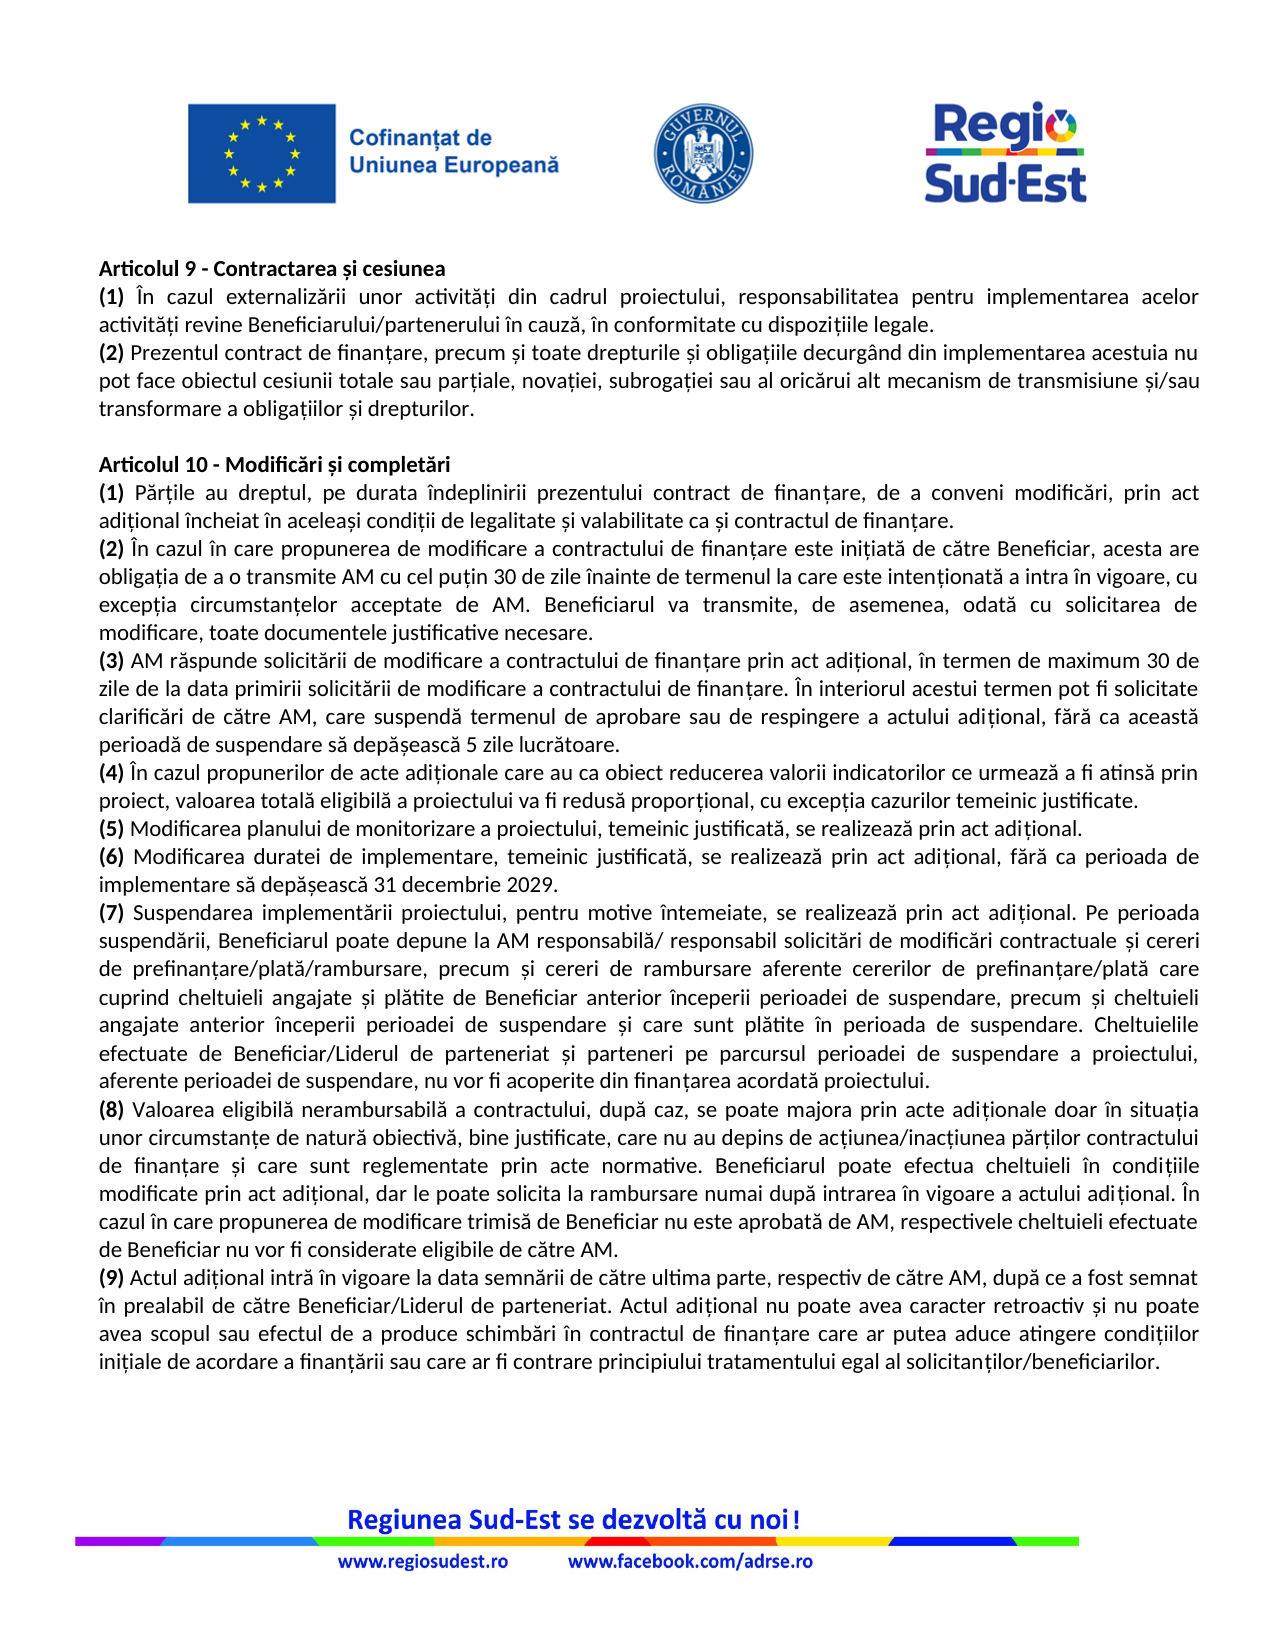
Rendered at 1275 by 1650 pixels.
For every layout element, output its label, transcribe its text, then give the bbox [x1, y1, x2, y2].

text (8) Valoarea eligibilă nerambursabilă a contractului, după caz, se poate majora prin acte adiţionale doar în situaţia unor circumstanţe de natură obiectivă, bine justificate, care nu au depins de acţiunea/inacţiunea părţilor contractului de finanţare şi care sunt reglementate prin acte normative. Beneficiarul poate efectua cheltuieli în condiţiile modificate prin act adiţional, dar le poate solicita la rambursare numai după intrarea în vigoare a actului adiţional. În cazul în care propunerea de modificare trimisă de Beneficiar nu este aprobată de AM, respectivele cheltuieli efectuate de Beneficiar nu vor fi considerate eligibile de către AM. [98, 1095, 1200, 1263]
text (1) Părţile au dreptul, pe durata îndeplinirii prezentului contract de finanţare, de a conveni modificări, prin act adiţional încheiat în aceleaşi condiţii de legalitate şi valabilitate ca şi contractul de finanţare. [98, 478, 1200, 534]
text (2) Prezentul contract de finanţare, precum şi toate drepturile şi obligaţiile decurgând din implementarea acestuia nu pot face obiectul cesiunii totale sau parţiale, novaţiei, subrogaţiei sau al oricărui alt mecanism de transmisiune şi/sau transformare a obligaţiilor şi drepturilor. [98, 338, 1200, 422]
text Articolul 10 - Modificări şi completări [98, 450, 1200, 478]
text (3) AM răspunde solicitării de modificare a contractului de finanţare prin act adiţional, în termen de maximum 30 de zile de la data primirii solicitării de modificare a contractului de finanţare. În interiorul acestui termen pot fi solicitate clarificări de către AM, care suspendă termenul de aprobare sau de respingere a actului adiţional, fără ca această perioadă de suspendare să depăşească 5 zile lucrătoare. [98, 646, 1200, 758]
text (4) În cazul propunerilor de acte adiţionale care au ca obiect reducerea valorii indicatorilor ce urmează a fi atinsă prin proiect, valoarea totală eligibilă a proiectului va fi redusă proporţional, cu excepţia cazurilor temeinic justificate. [98, 758, 1200, 814]
text Articolul 9 - Contractarea şi cesiunea [98, 254, 1200, 282]
picture [155, 73, 1120, 226]
text (1) În cazul externalizării unor activităţi din cadrul proiectului, responsabilitatea pentru implementarea acelor activităţi revine Beneficiarului/partenerului în cauză, în conformitate cu dispoziţiile legale. [98, 282, 1200, 338]
text (7) Suspendarea implementării proiectului, pentru motive întemeiate, se realizează prin act adiţional. Pe perioada suspendării, Beneficiarul poate depune la AM responsabilă/ responsabil solicitări de modificări contractuale şi cereri de prefinanţare/plată/rambursare, precum şi cereri de rambursare aferente cererilor de prefinanţare/plată care cuprind cheltuieli angajate şi plătite de Beneficiar anterior începerii perioadei de suspendare, precum şi cheltuieli angajate anterior începerii perioadei de suspendare şi care sunt plătite în perioada de suspendare. Cheltuielile efectuate de Beneficiar/Liderul de parteneriat şi parteneri pe parcursul perioadei de suspendare a proiectului, aferente perioadei de suspendare, nu vor fi acoperite din finanţarea acordată proiectului. [98, 898, 1200, 1095]
text (9) Actul adiţional intră în vigoare la data semnării de către ultima parte, respectiv de către AM, după ce a fost semnat în prealabil de către Beneficiar/Liderul de parteneriat. Actul adiţional nu poate avea caracter retroactiv şi nu poate avea scopul sau efectul de a produce schimbări în contractul de finanţare care ar putea aduce atingere condiţiilor iniţiale de acordare a finanţării sau care ar fi contrare principiului tratamentului egal al solicitanţilor/beneficiarilor. [98, 1263, 1200, 1375]
text (6) Modificarea duratei de implementare, temeinic justificată, se realizează prin act adiţional, fără ca perioada de implementare să depăşească 31 decembrie 2029. [98, 842, 1200, 898]
text (2) În cazul în care propunerea de modificare a contractului de finanţare este iniţiată de către Beneficiar, acesta are obligaţia de a o transmite AM cu cel puţin 30 de zile înainte de termenul la care este intenţionată a intra în vigoare, cu excepţia circumstanţelor acceptate de AM. Beneficiarul va transmite, de asemenea, odată cu solicitarea de modificare, toate documentele justificative necesare. [98, 534, 1200, 646]
picture [75, 1508, 1079, 1577]
text (5) Modificarea planului de monitorizare a proiectului, temeinic justificată, se realizează prin act adiţional. [98, 814, 1200, 842]
